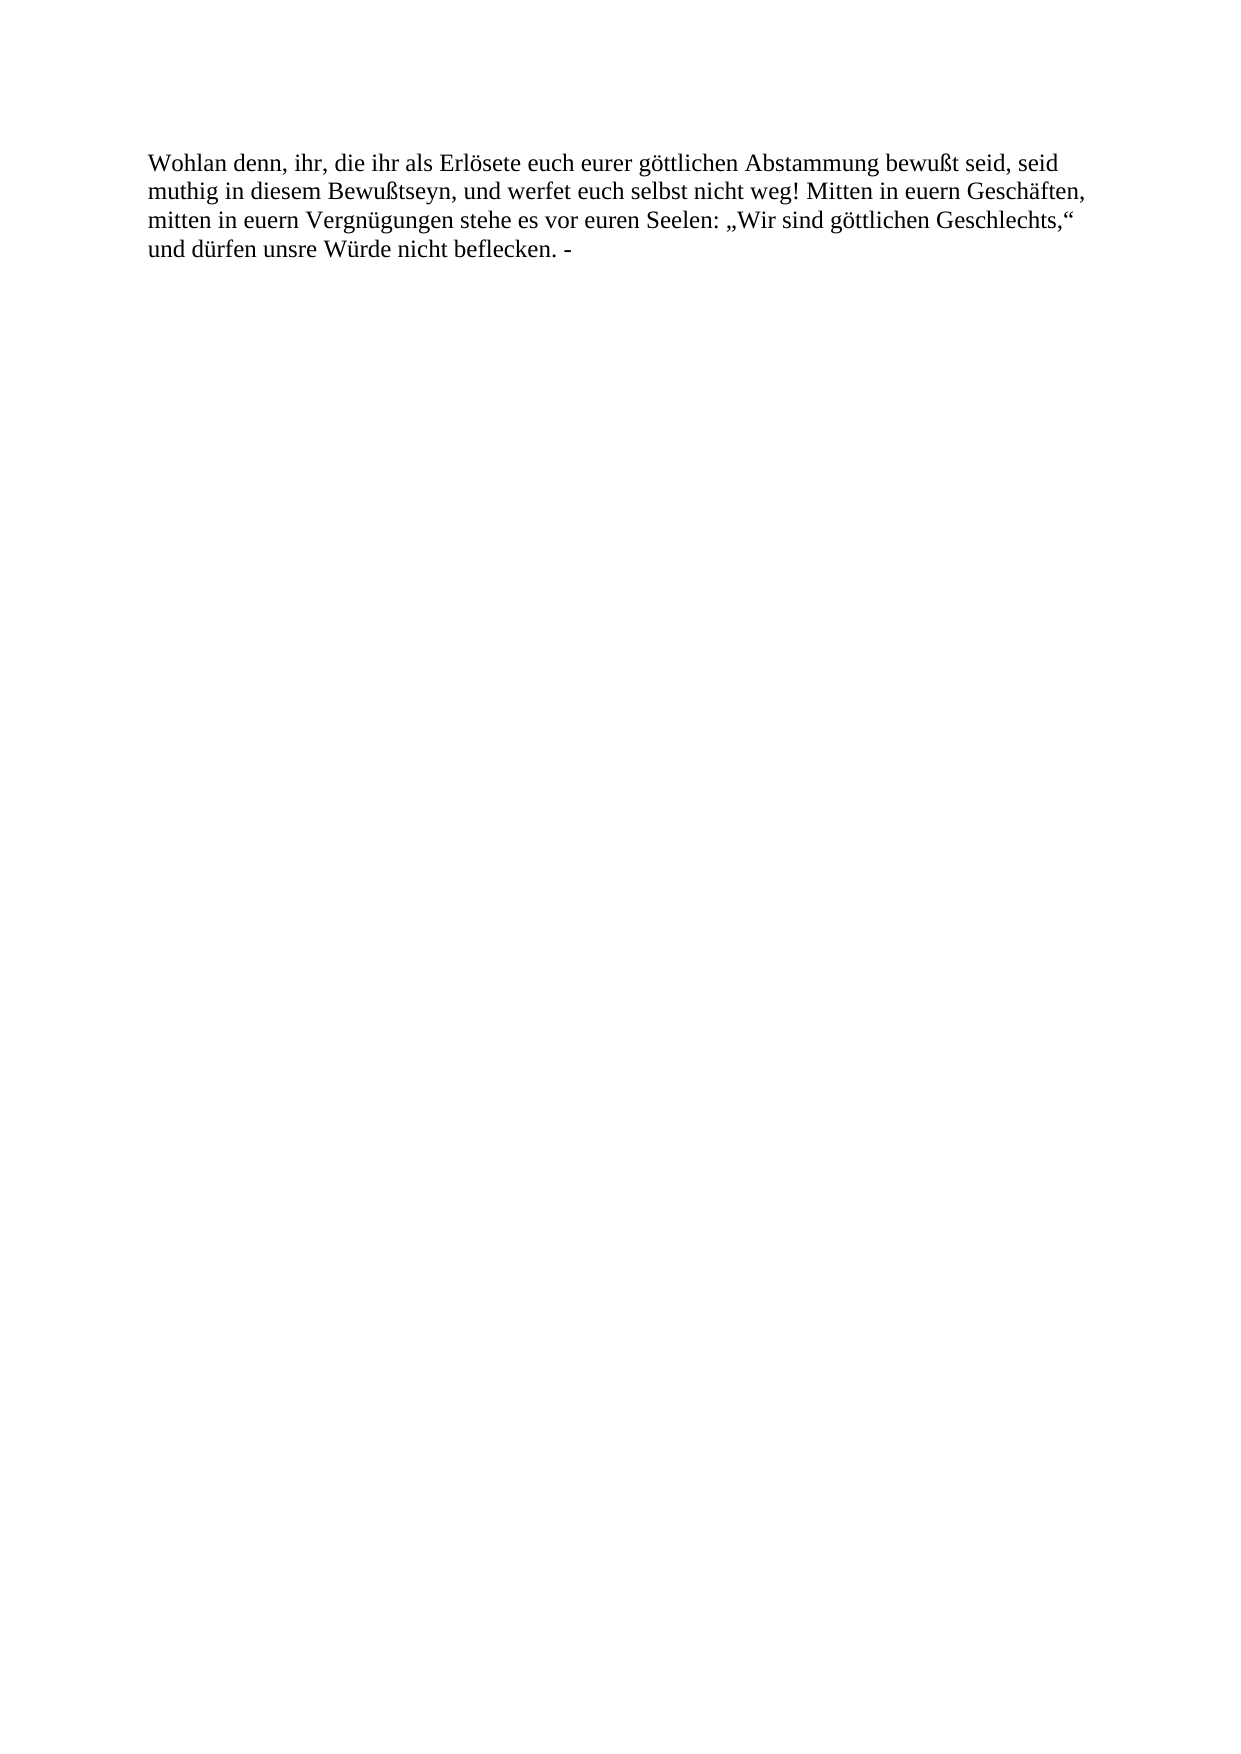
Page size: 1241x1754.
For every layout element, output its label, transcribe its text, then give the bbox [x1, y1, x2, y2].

text Wohlan denn, ihr, die ihr als Erlösete euch eurer göttlichen Abstammung bewußt seid, seid muthig in diesem Bewußtseyn, und werfet euch selbst nicht weg! Mitten in euern Geschäften, mitten in euern Vergnügungen stehe es vor euren Seelen: „Wir sind göttlichen Geschlechts,“ und dürfen unsre Würde nicht beflecken. - [148, 148, 1093, 263]
